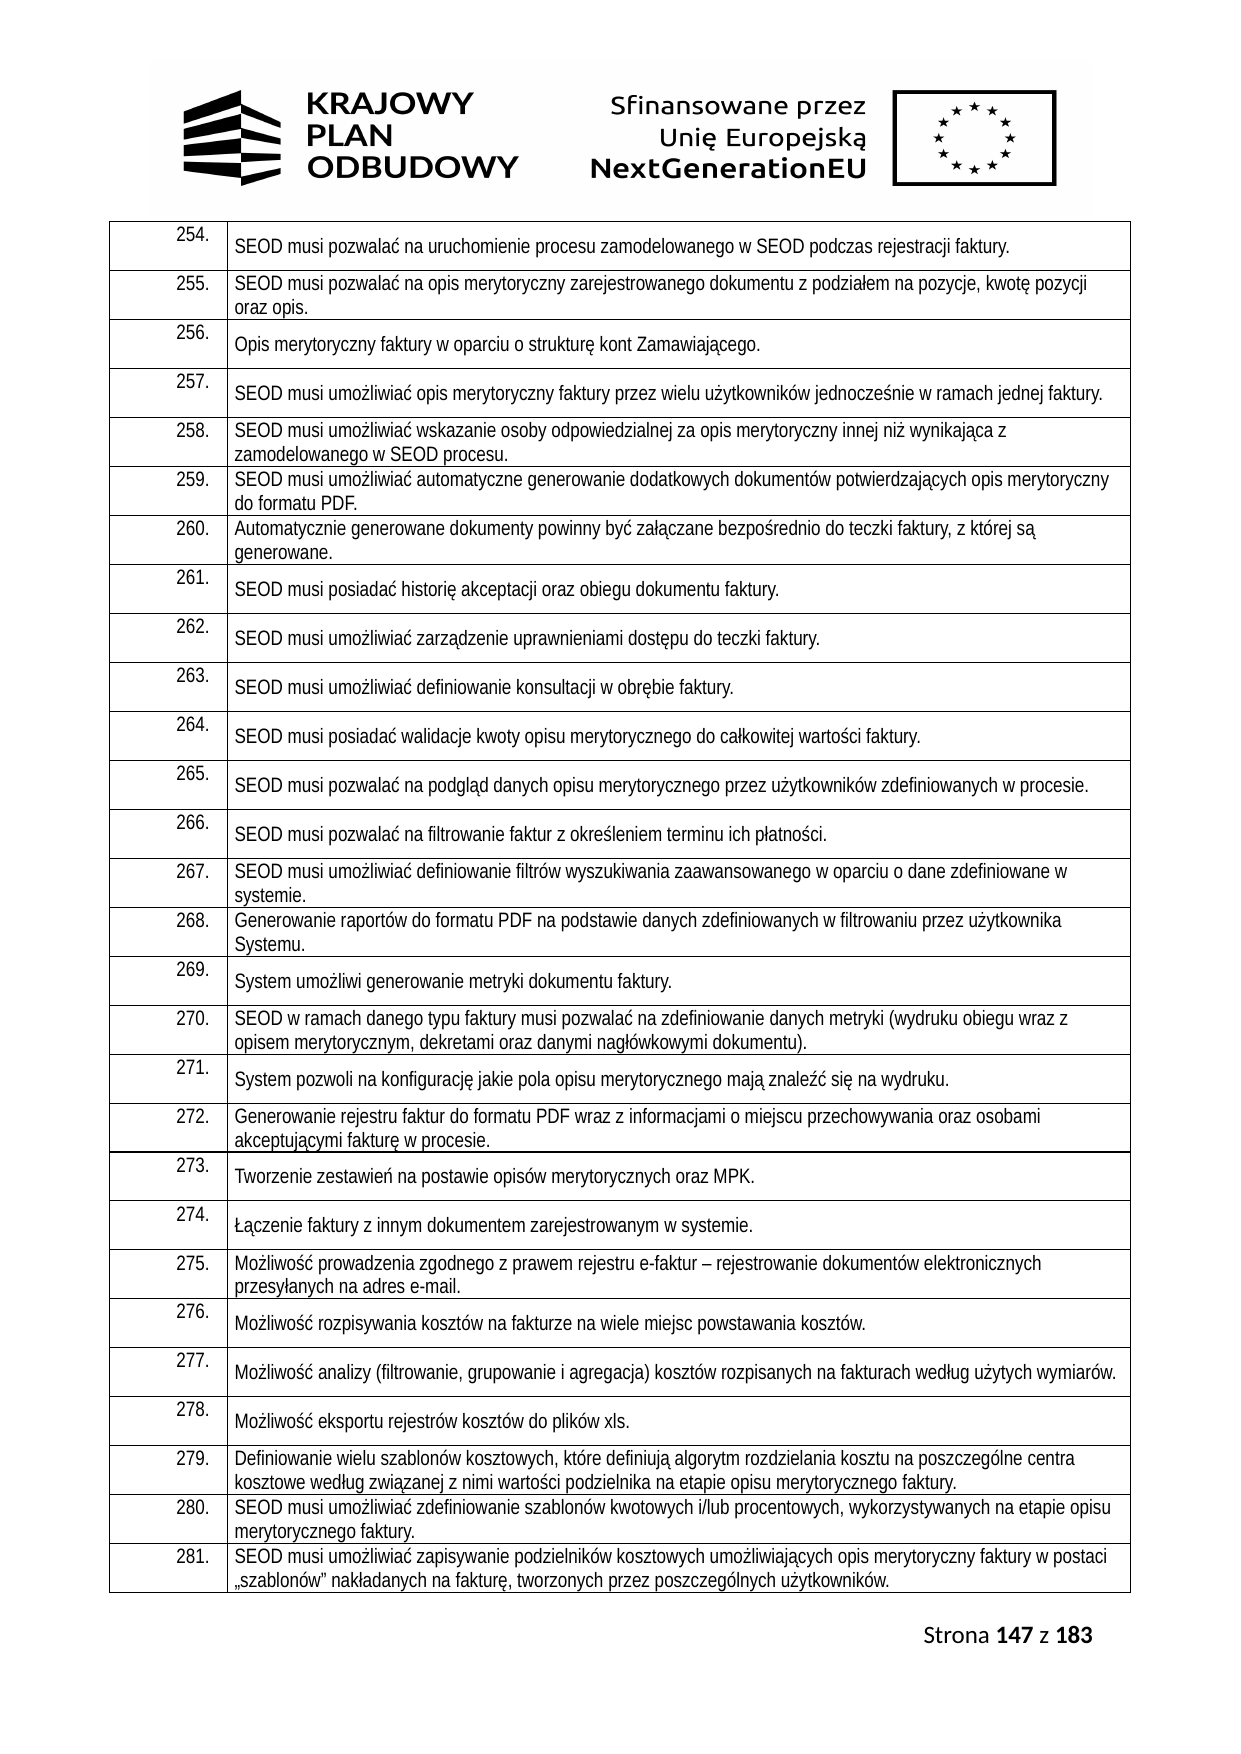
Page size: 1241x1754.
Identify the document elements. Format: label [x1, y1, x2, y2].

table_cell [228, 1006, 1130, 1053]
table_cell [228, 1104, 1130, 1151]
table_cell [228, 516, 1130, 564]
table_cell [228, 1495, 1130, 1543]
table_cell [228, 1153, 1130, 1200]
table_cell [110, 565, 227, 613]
picture [147, 59, 1093, 218]
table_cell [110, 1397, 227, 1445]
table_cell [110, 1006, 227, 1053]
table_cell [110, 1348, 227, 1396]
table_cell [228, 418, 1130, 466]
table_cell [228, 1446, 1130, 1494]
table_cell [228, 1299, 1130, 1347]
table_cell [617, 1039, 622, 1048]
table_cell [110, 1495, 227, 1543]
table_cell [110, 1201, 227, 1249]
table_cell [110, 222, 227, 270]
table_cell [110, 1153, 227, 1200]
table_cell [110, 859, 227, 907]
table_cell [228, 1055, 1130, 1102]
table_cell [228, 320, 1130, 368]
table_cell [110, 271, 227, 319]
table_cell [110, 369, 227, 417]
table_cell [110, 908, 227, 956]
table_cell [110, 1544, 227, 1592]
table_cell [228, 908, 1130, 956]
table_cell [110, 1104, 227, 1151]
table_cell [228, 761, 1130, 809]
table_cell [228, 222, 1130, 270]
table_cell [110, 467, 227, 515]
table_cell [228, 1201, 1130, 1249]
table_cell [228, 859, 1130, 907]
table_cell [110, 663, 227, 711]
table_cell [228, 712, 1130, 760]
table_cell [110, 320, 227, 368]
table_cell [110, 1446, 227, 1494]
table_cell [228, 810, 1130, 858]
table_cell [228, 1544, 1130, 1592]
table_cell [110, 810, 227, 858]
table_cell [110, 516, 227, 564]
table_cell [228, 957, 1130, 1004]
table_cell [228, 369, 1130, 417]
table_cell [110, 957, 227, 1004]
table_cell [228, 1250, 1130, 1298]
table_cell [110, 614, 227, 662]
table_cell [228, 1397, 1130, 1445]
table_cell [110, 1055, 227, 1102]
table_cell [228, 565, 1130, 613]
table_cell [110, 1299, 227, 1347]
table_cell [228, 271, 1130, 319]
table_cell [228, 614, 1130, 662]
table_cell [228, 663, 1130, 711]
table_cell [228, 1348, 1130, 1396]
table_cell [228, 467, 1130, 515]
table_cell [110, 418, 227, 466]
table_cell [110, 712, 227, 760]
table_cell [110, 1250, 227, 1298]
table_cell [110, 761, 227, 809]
